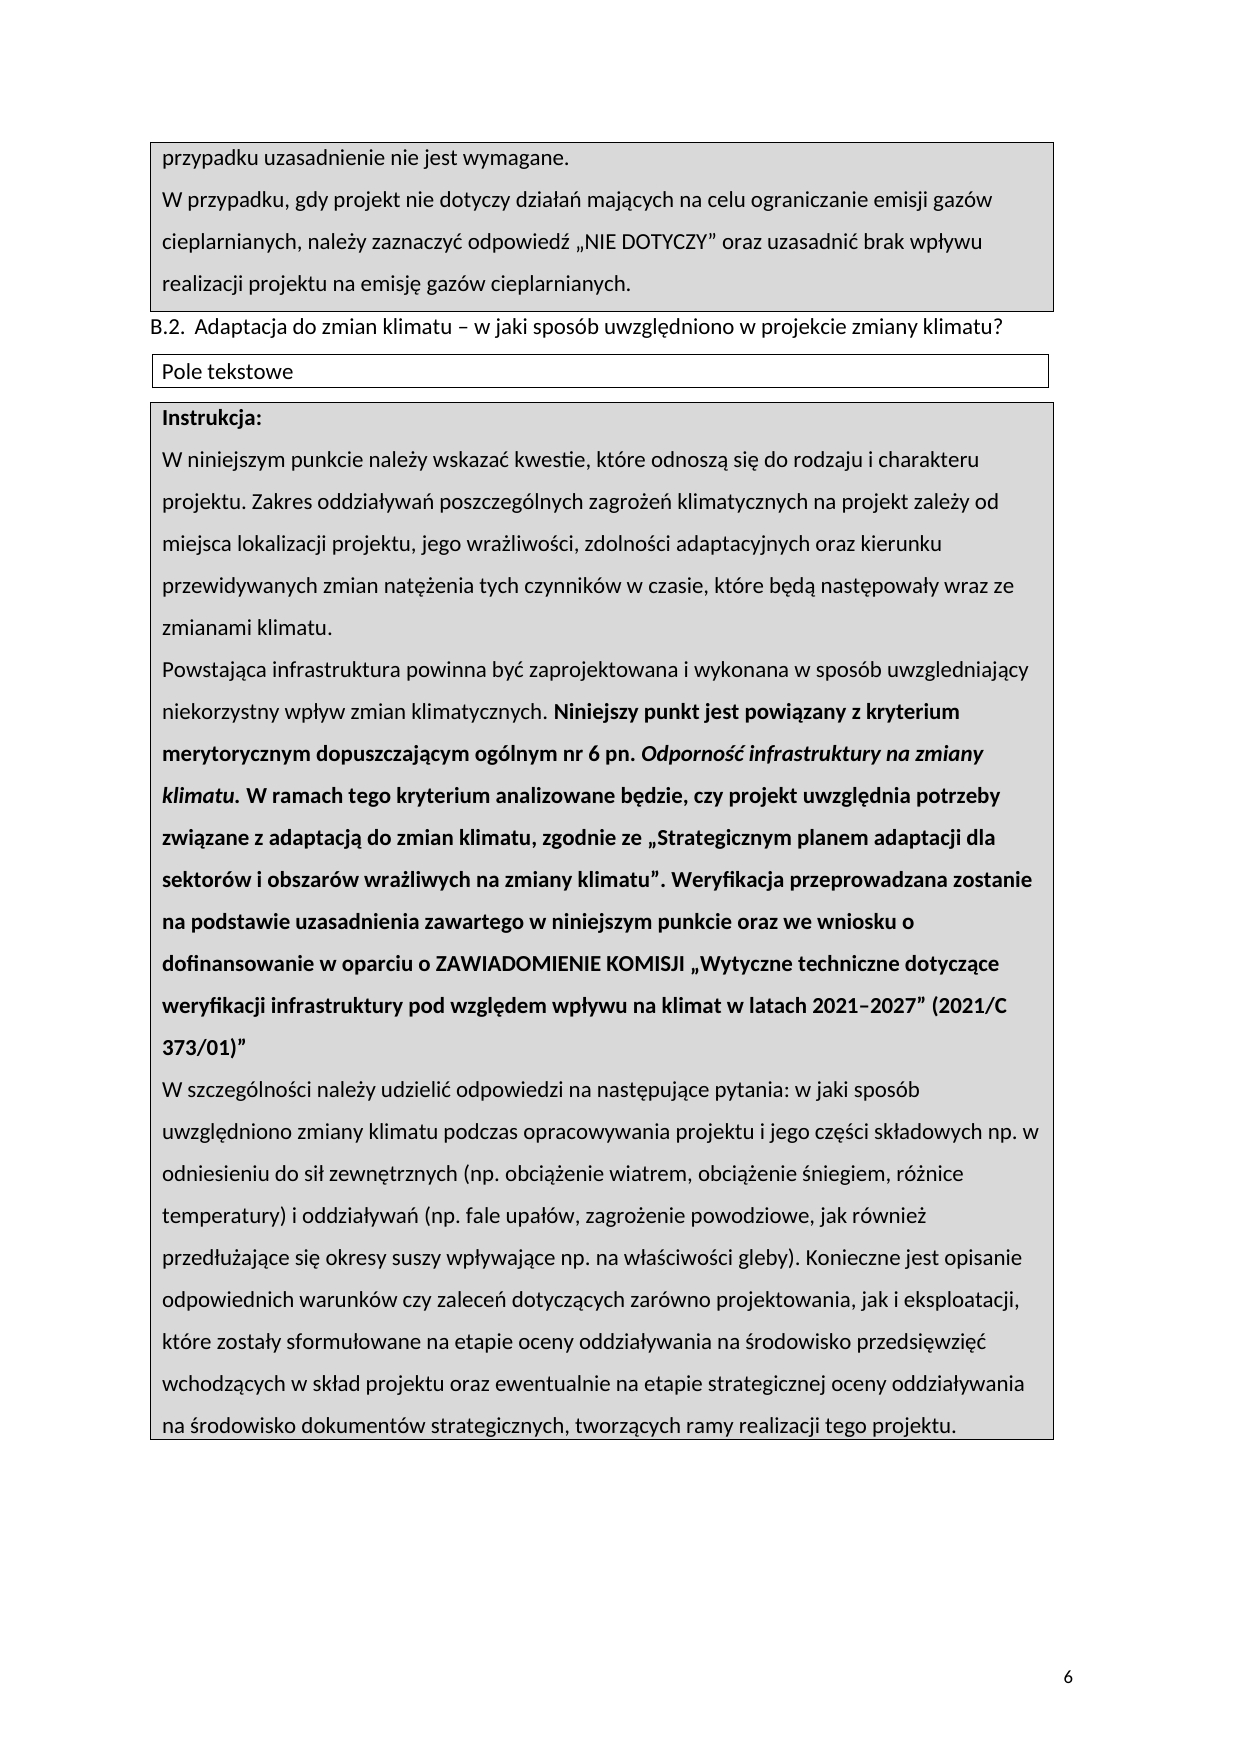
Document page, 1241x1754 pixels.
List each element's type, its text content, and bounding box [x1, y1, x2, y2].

subtitle B.2. Adaptacja do zmian klimatu – w jaki sposób uwzględniono w projekcie zmiany klimatu? [150, 312, 1053, 340]
text Pole tekstowe [153, 355, 1048, 387]
table_header Instrukcja: Należy zaznaczyć „TAK” jeżeli w ramach projektu przewidziano działania w zakresie obniżenia emisyjności, efektywności energetycznej, oszczędności energii lub wykorzystywania energii ze źródeł odnawialnych. Działania te muszą być zgodnie z polityką UE dotyczącą celów redukcji emisji gazów cieplarnianych na 2030 r. i na 2050 r. (Europejski Zielony Ład). W takim przypadku uzasadnienie nie jest wymagane. W przypadku, gdy projekt nie dotyczy działań mających na celu ograniczanie emisji gazów cieplarnianych, należy zaznaczyć odpowiedź „NIE DOTYCZY” oraz uzasadnić brak wpływu realizacji projektu na emisję gazów cieplarnianych. [151, 143, 1053, 311]
